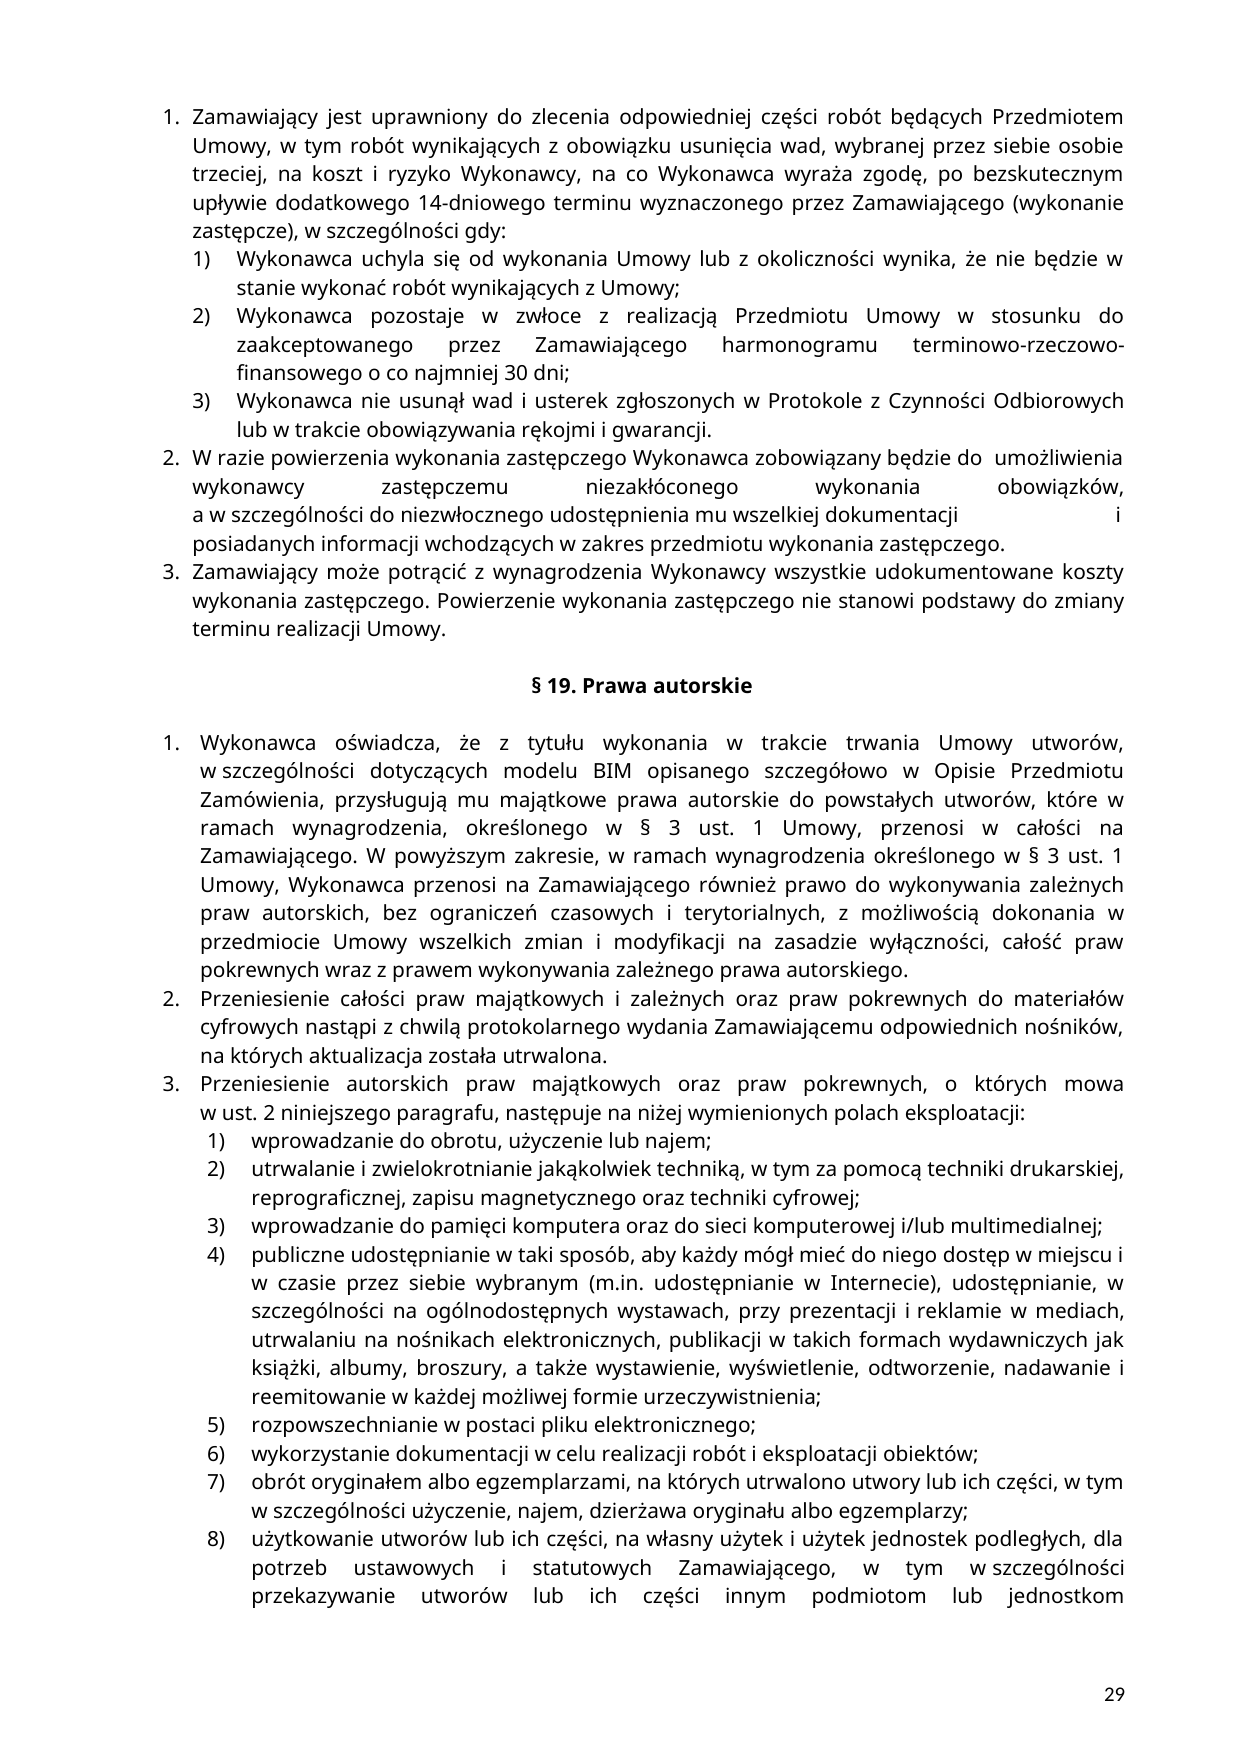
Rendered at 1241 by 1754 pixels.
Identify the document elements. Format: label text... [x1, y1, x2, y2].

list rozpowszechnianie w postaci pliku elektronicznego; [207, 1410, 1125, 1439]
list utrwalanie i zwielokrotnianie jakąkolwiek techniką, w tym za pomocą techniki drukarskiej, reprograficznej, zapisu magnetycznego oraz techniki cyfrowej; [207, 1154, 1125, 1211]
list Wykonawca uchyla się od wykonania Umowy lub z okoliczności wynika, że nie będzie w stanie wykonać robót wynikających z Umowy; [192, 244, 1125, 301]
list Wykonawca nie usunął wad i usterek zgłoszonych w Protokole z Czynności Odbiorowych lub w trakcie obowiązywania rękojmi i gwarancji. [192, 387, 1125, 443]
list publiczne udostępnianie w taki sposób, aby każdy mógł mieć do niego dostęp w miejscu i w czasie przez siebie wybranym (m.in. udostępnianie w Internecie), udostępnianie, w szczególności na ogólnodostępnych wystawach, przy prezentacji i reklamie w mediach, utrwalaniu na nośnikach elektronicznych, publikacji w takich formach wydawniczych jak książki, albumy, broszury, a także wystawienie, wyświetlenie, odtworzenie, nadawanie i reemitowanie w każdej możliwej formie urzeczywistnienia; [207, 1240, 1125, 1410]
list W razie powierzenia wykonania zastępczego Wykonawca zobowiązany będzie do umożliwienia wykonawcy zastępczemu niezakłóconego wykonania obowiązków, a w szczególności do niezwłocznego udostępnienia mu wszelkiej dokumentacji i posiadanych informacji wchodzących w zakres przedmiotu wykonania zastępczego. [162, 443, 1125, 557]
list Zamawiający może potrącić z wynagrodzenia Wykonawcy wszystkie udokumentowane koszty wykonania zastępczego. Powierzenie wykonania zastępczego nie stanowi podstawy do zmiany terminu realizacji Umowy. [162, 557, 1125, 643]
list Przeniesienie autorskich praw majątkowych oraz praw pokrewnych, o których mowa w ust. 2 niniejszego paragrafu, następuje na niżej wymienionych polach eksploatacji: [162, 1069, 1125, 1126]
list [207, 1524, 1125, 1609]
list obrót oryginałem albo egzemplarzami, na których utrwalono utwory lub ich części, w tym w szczególności użyczenie, najem, dzierżawa oryginału albo egzemplarzy; [207, 1467, 1125, 1524]
text § 19. Prawa autorskie [502, 671, 1125, 699]
list Wykonawca oświadcza, że z tytułu wykonania w trakcie trwania Umowy utworów, w szczególności dotyczących modelu BIM opisanego szczegółowo w Opisie Przedmiotu Zamówienia, przysługują mu majątkowe prawa autorskie do powstałych utworów, które w ramach wynagrodzenia, określonego w § 3 ust. 1 Umowy, przenosi w całości na Zamawiającego. W powyższym zakresie, w ramach wynagrodzenia określonego w § 3 ust. 1 Umowy, Wykonawca przenosi na Zamawiającego również prawo do wykonywania zależnych praw autorskich, bez ograniczeń czasowych i terytorialnych, z możliwością dokonania w przedmiocie Umowy wszelkich zmian i modyfikacji na zasadzie wyłączności, całość praw pokrewnych wraz z prawem wykonywania zależnego prawa autorskiego. [162, 728, 1125, 984]
list wykorzystanie dokumentacji w celu realizacji robót i eksploatacji obiektów; [207, 1439, 1125, 1467]
list Zamawiający jest uprawniony do zlecenia odpowiedniej części robót będących Przedmiotem Umowy, w tym robót wynikających z obowiązku usunięcia wad, wybranej przez siebie osobie trzeciej, na koszt i ryzyko Wykonawcy, na co Wykonawca wyraża zgodę, po bezskutecznym upływie dodatkowego 14-dniowego terminu wyznaczonego przez Zamawiającego (wykonanie zastępcze), w szczególności gdy: [162, 102, 1125, 244]
list wprowadzanie do pamięci komputera oraz do sieci komputerowej i/lub multimedialnej; [207, 1211, 1125, 1240]
list wprowadzanie do obrotu, użyczenie lub najem; [207, 1126, 1125, 1154]
list Przeniesienie całości praw majątkowych i zależnych oraz praw pokrewnych do materiałów cyfrowych nastąpi z chwilą protokolarnego wydania Zamawiającemu odpowiednich nośników, na których aktualizacja została utrwalona. [162, 984, 1125, 1069]
list Wykonawca pozostaje w zwłoce z realizacją Przedmiotu Umowy w stosunku do zaakceptowanego przez Zamawiającego harmonogramu terminowo-rzeczowo-finansowego o co najmniej 30 dni; [192, 301, 1125, 387]
